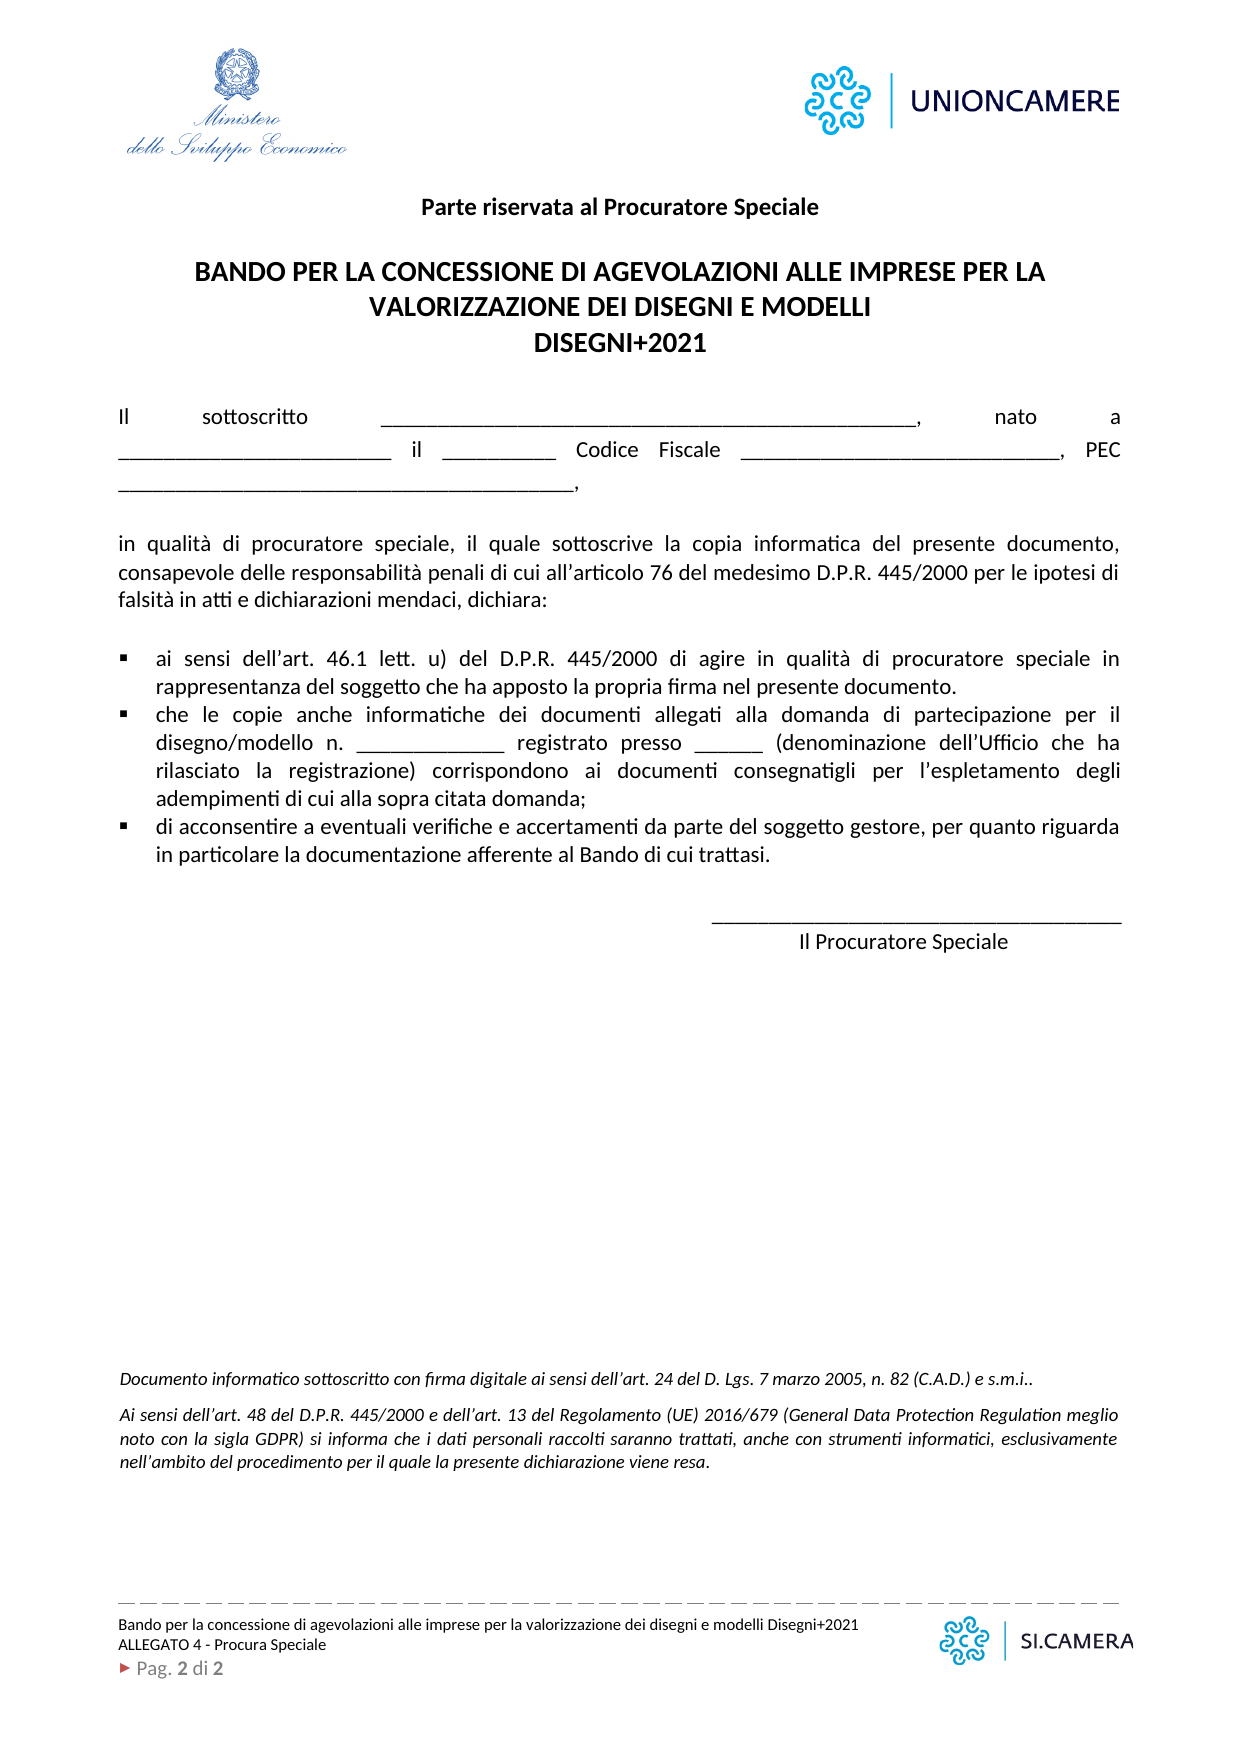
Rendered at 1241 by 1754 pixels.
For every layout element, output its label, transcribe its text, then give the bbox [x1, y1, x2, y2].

list di acconsentire a eventuali verifiche e accertamenti da parte del soggetto gestore, per quanto riguarda in particolare la documentazione afferente al Bando di cui trattasi. [118, 812, 1122, 868]
text in qualità di procuratore speciale, il quale sottoscrive la copia informatica del presente documento, consapevole delle responsabilità penali di cui all’articolo 76 del medesimo D.P.R. 445/2000 per le ipotesi di falsità in atti e dichiarazioni mendaci, dichiara: [118, 529, 1122, 614]
text ____________________________________ [118, 899, 1122, 927]
picture [939, 1616, 1134, 1665]
picture [804, 66, 1119, 135]
text Il sottoscritto _______________________________________________, nato a ________________________ il __________ Codice Fiscale ____________________________, PEC ________________________________________, [118, 402, 1122, 495]
text Parte riservata al Procuratore Speciale [118, 192, 1122, 222]
picture [105, 38, 373, 167]
text BANDO PER LA CONCESSIONE DI AGEVOLAZIONI ALLE IMPRESE PER LA VALORIZZAZIONE DEI DISEGNI E MODELLI [118, 253, 1122, 324]
text Documento informatico sottoscritto con firma digitale ai sensi dell’art. 24 del D. Lgs. 7 marzo 2005, n. 82 (C.A.D.) e s.m.i.. [119, 1367, 1122, 1391]
list ai sensi dell’art. 46.1 lett. u) del D.P.R. 445/2000 di agire in qualità di procuratore speciale in rappresentanza del soggetto che ha apposto la propria firma nel presente documento. [118, 644, 1122, 700]
text Il Procuratore Speciale [634, 927, 1122, 955]
text DISEGNI+2021 [118, 324, 1122, 359]
text Ai sensi dell’art. 48 del D.P.R. 445/2000 e dell’art. 13 del Regolamento (UE) 2016/679 (General Data Protection Regulation meglio noto con la sigla GDPR) si informa che i dati personali raccolti saranno trattati, anche con strumenti informatici, esclusivamente nell’ambito del procedimento per il quale la presente dichiarazione viene resa. [119, 1403, 1122, 1474]
list che le copie anche informatiche dei documenti allegati alla domanda di partecipazione per il disegno/modello n. _____________ registrato presso ______ (denominazione dell’Ufficio che ha rilasciato la registrazione) corrispondono ai documenti consegnatigli per l’espletamento degli adempimenti di cui alla sopra citata domanda; [118, 700, 1122, 812]
